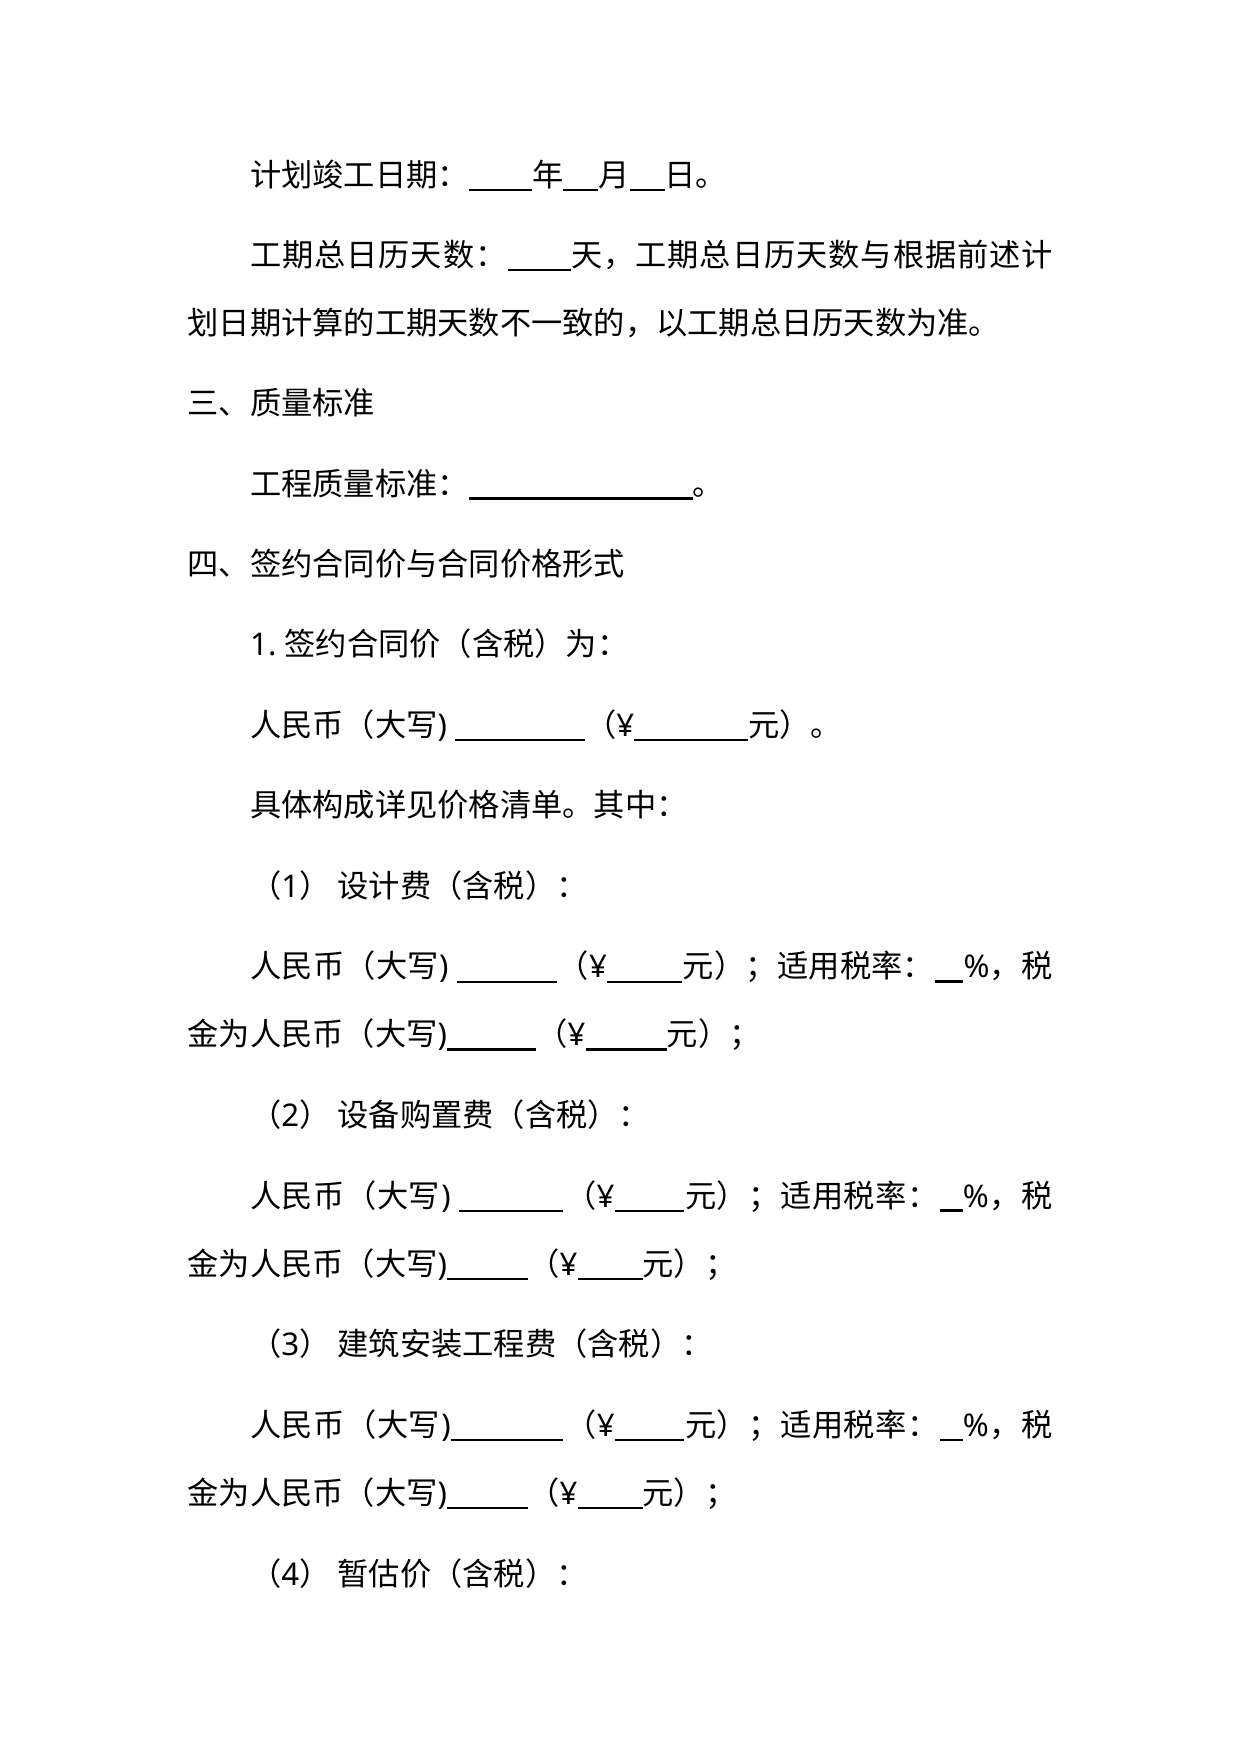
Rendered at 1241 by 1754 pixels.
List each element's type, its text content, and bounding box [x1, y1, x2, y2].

text （3） 建筑安装工程费（含税）： [187, 1319, 1053, 1365]
list 三、质量标准 [187, 378, 1053, 424]
text 具体构成详见价格清单。其中： [187, 781, 1053, 826]
list 四、签约合同价与合同价格形式 [187, 539, 1053, 584]
text 工程质量标准： 。 [187, 459, 1053, 504]
text （4） 暂估价（含税）： [187, 1549, 1053, 1594]
text 人民币（大写) （¥ 元）。 [187, 700, 1053, 745]
text 工期总日历天数： 天，工期总日历天数与根据前述计划日期计算的工期天数不一致的，以工期总日历天数为准。 [187, 230, 1053, 343]
text 1. 签约合同价（含税）为： [187, 619, 1053, 665]
text （2） 设备购置费（含税）： [187, 1090, 1053, 1136]
text 人民币（大写) （¥ 元）；适用税率： %，税金为人民币（大写) （¥ 元）； [187, 1171, 1053, 1284]
text 计划竣工日期： 年 月 日。 [187, 150, 1053, 195]
text 人民币（大写) （¥ 元）；适用税率： %，税金为人民币（大写) （¥ 元）； [187, 942, 1053, 1055]
text （1） 设计费（含税）： [187, 861, 1053, 906]
text 人民币（大写) （¥ 元）；适用税率： %，税金为人民币（大写) （¥ 元）； [187, 1400, 1053, 1513]
